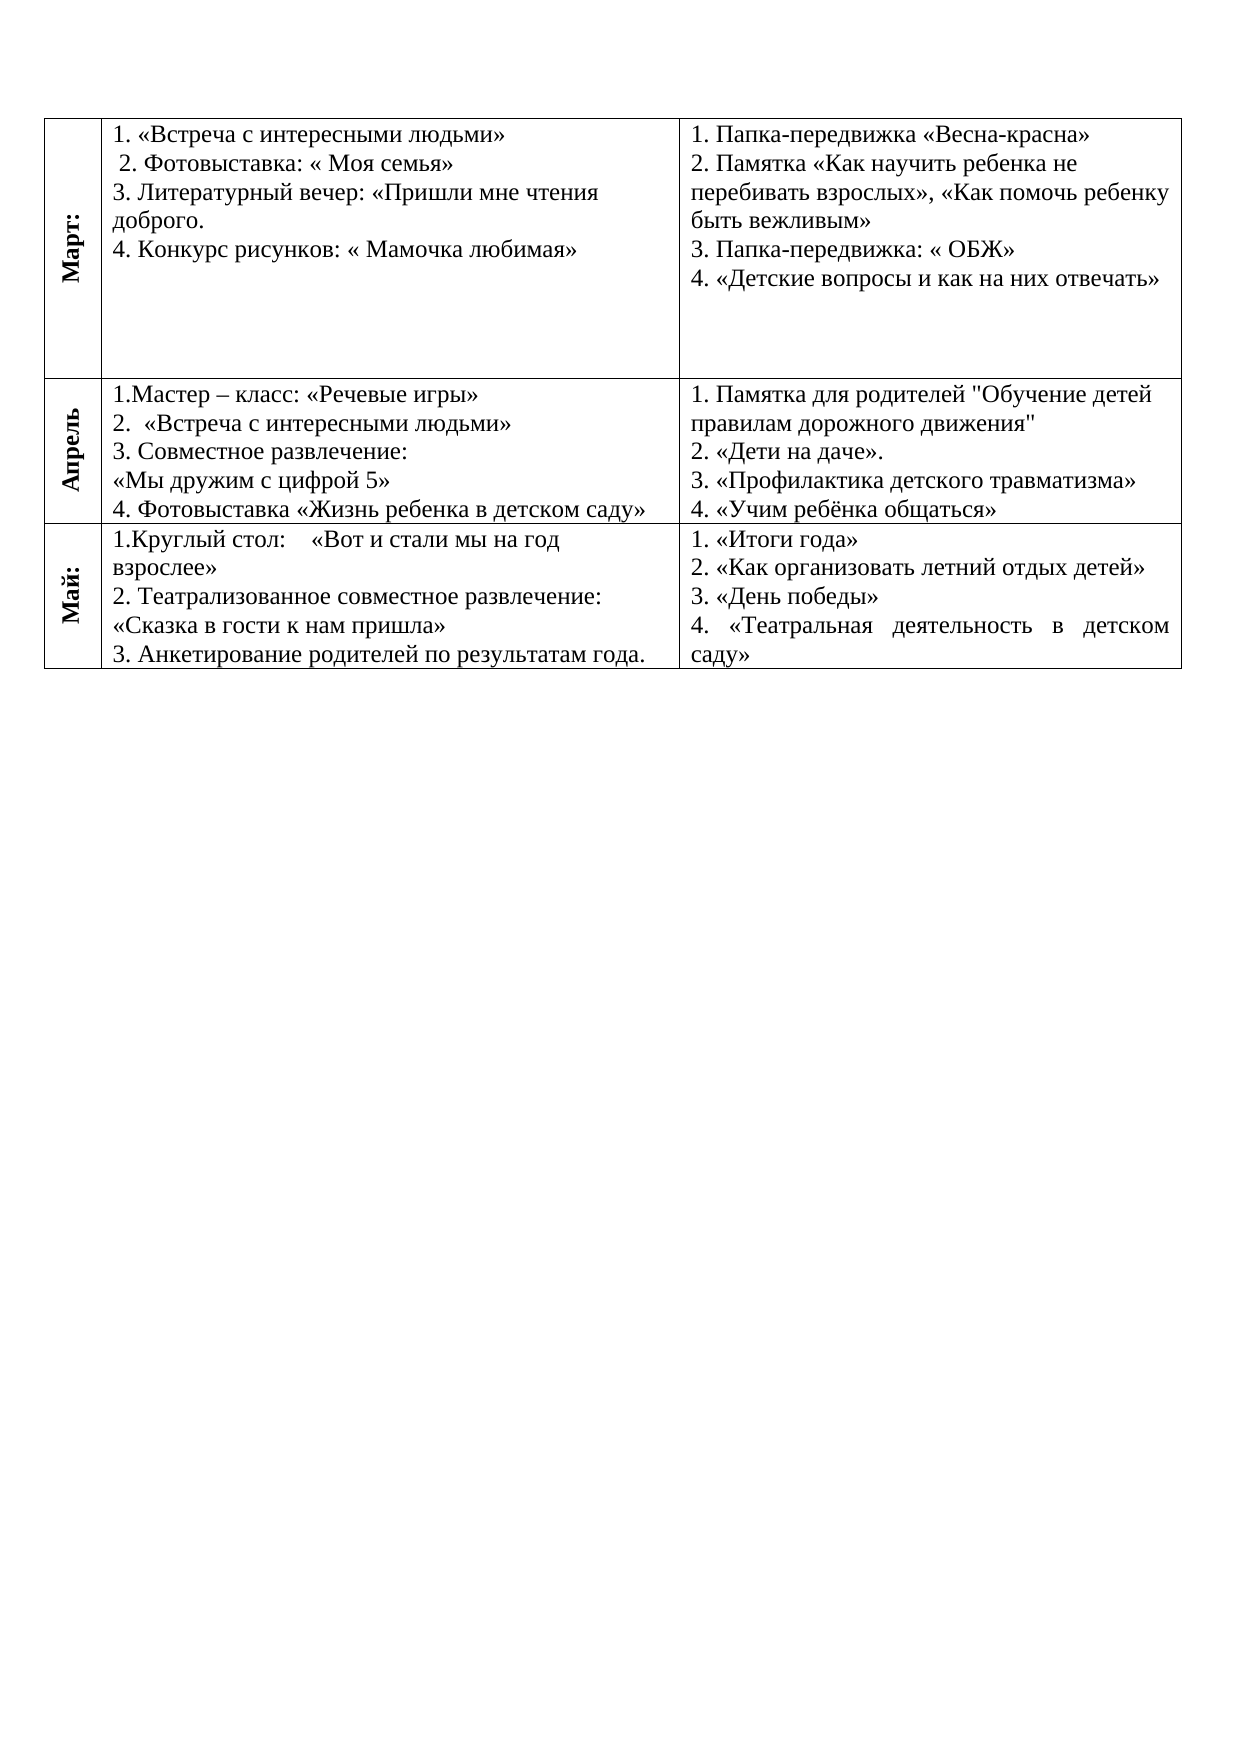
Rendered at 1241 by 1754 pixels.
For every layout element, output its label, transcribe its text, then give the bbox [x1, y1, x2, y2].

table_cell 1.Мастер – класс: «Речевые игры» 2. «Встреча с интересными людьми» 3. Совместное развлечение: «Мы дружим с цифрой 5» 4. Фотовыставка «Жизнь ребенка в детском саду» [102, 379, 679, 523]
table_cell Апрель [45, 379, 101, 523]
table_cell 1. Папка-передвижка «Весна-красна» 2. Памятка «Как научить ребенка не перебивать взрослых», «Как помочь ребенку быть вежливым» 3. Папка-передвижка: « ОБЖ» 4. «Детские вопросы и как на них отвечать» [680, 119, 1181, 378]
table_cell 1. «Встреча с интересными людьми» 2. Фотовыставка: « Моя семья» 3. Литературный вечер: «Пришли мне чтения доброго. 4. Конкурс рисунков: « Мамочка любимая» [102, 119, 679, 378]
table_cell 1. «Итоги года» 2. «Как организовать летний отдых детей» 3. «День победы» 4. «Театральная деятельность в детском саду» [680, 524, 1181, 667]
table_cell Май: [45, 524, 101, 667]
table_cell 1. Памятка для родителей "Обучение детей правилам дорожного движения" 2. «Дети на даче». 3. «Профилактика детского травматизма» 4. «Учим ребёнка общаться» [680, 379, 1181, 523]
table_cell 1.Круглый стол: «Вот и стали мы на год взрослее» 2. Театрализованное совместное развлечение: «Сказка в гости к нам пришла» 3. Анкетирование родителей по результатам года. [102, 524, 679, 667]
table_cell Март: [45, 119, 101, 378]
